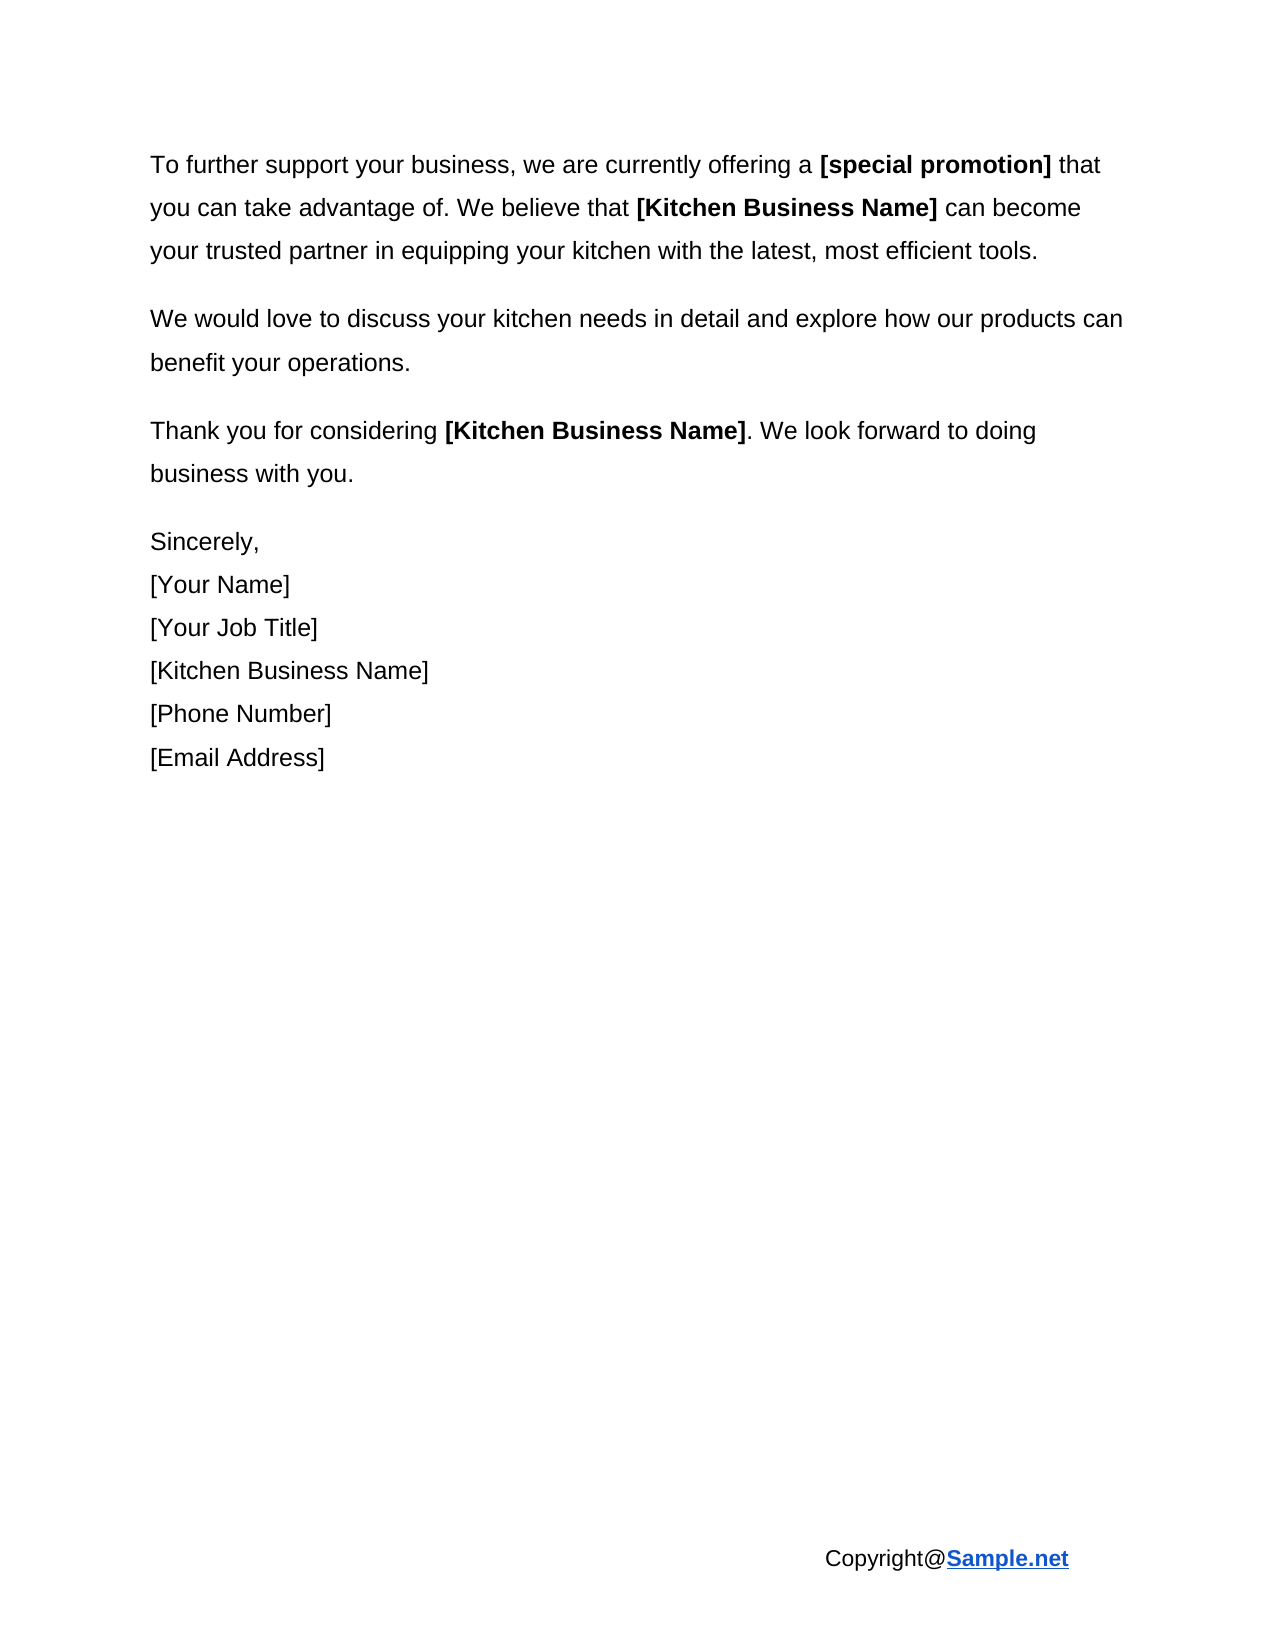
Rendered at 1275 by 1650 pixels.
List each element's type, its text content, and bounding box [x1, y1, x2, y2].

text Sincerely, [Your Name] [Your Job Title] [Kitchen Business Name] [Phone Number] [Email Address] [150, 527, 1125, 771]
text To further support your business, we are currently offering a [special promotion] that you can take advantage of. We believe that [Kitchen Business Name] can become your trusted partner in equipping your kitchen with the latest, most efficient tools. [150, 150, 1125, 265]
text Thank you for considering [Kitchen Business Name]. We look forward to doing business with you. [150, 416, 1125, 487]
text We would love to discuss your kitchen needs in detail and explore how our products can benefit your operations. [150, 304, 1125, 376]
